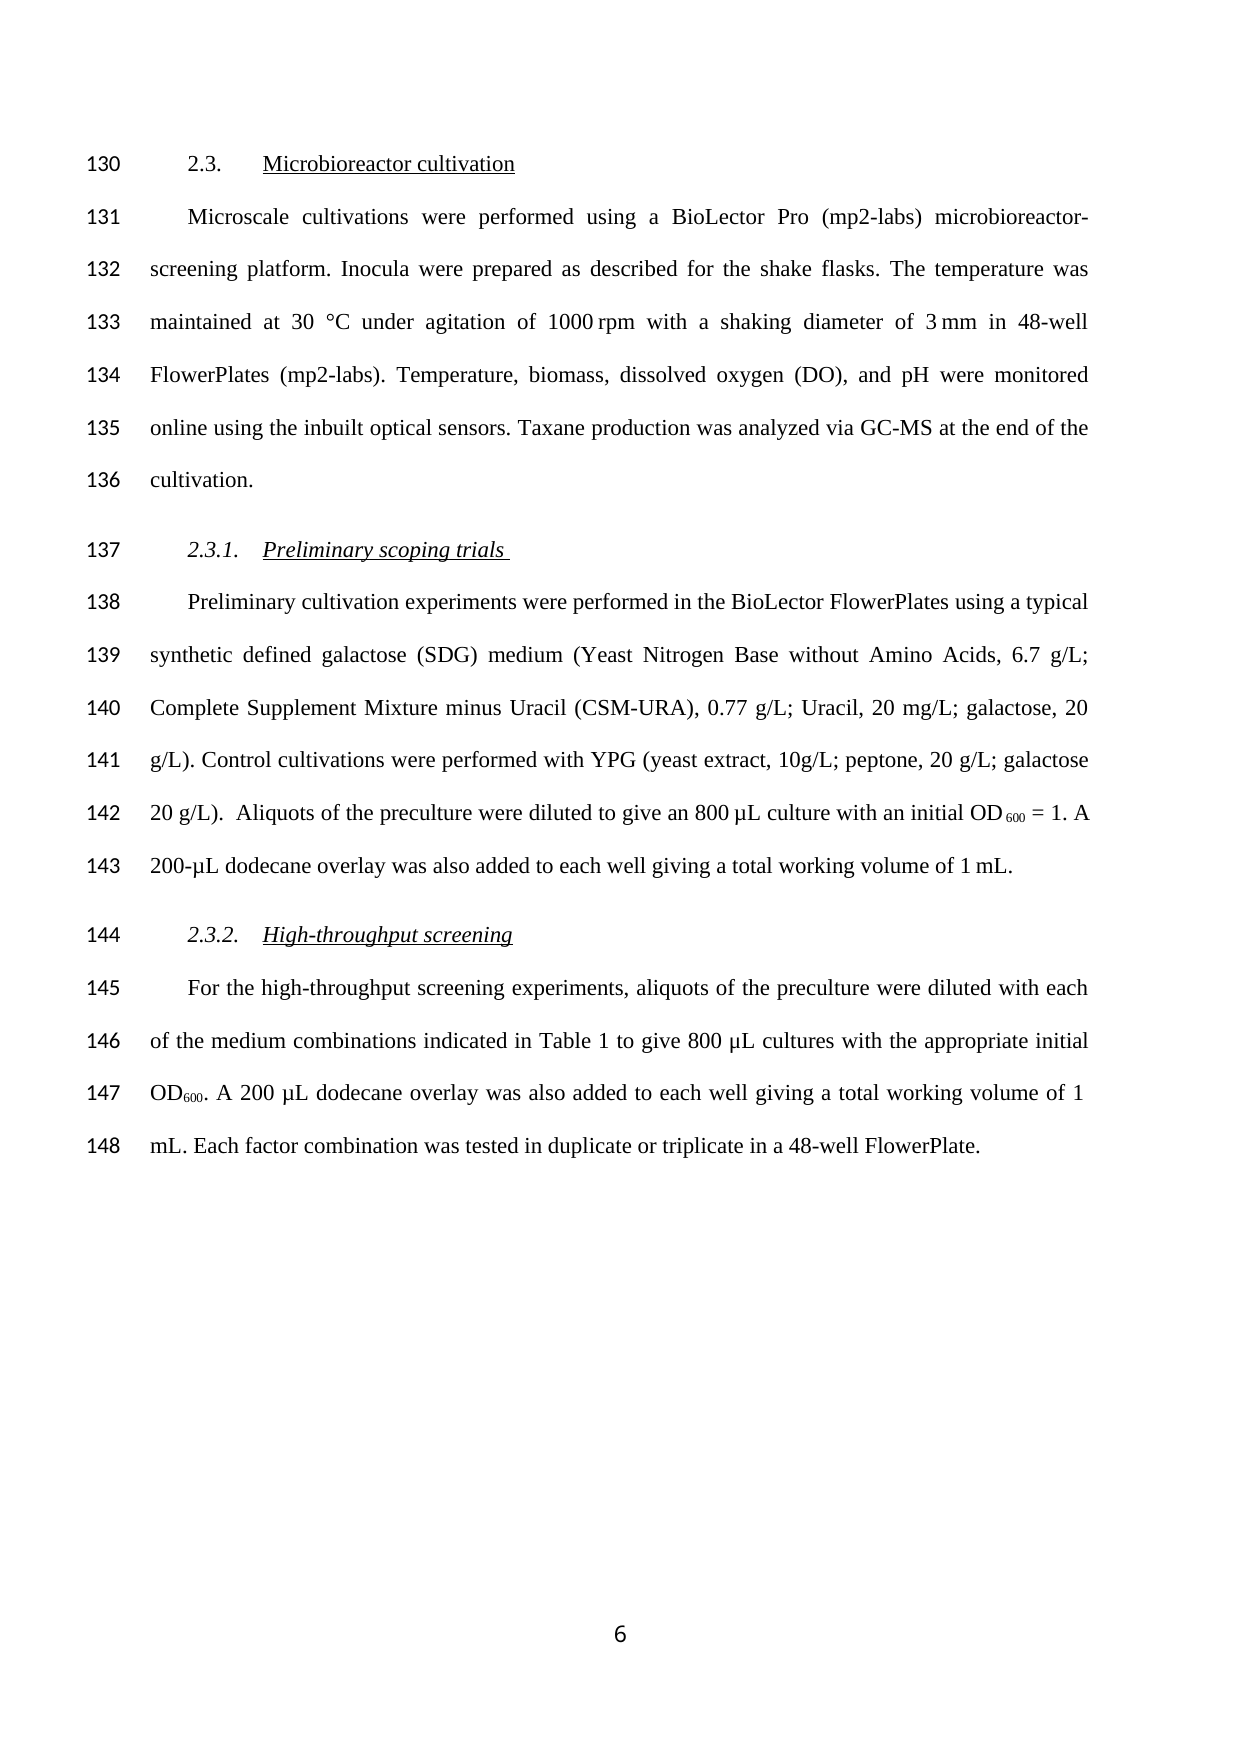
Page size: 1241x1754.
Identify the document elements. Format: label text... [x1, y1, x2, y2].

text For the high-throughput screening experiments, aliquots of the preculture were diluted with each of the medium combinations indicated in Table 1 to give 800 μL cultures with the appropriate initial OD600. A 200 µL dodecane overlay was also added to each well giving a total working volume of 1 mL. Each factor combination was tested in duplicate or triplicate in a 48-well FlowerPlate. [150, 974, 1090, 1158]
subtitle Preliminary scoping trials [187, 536, 1090, 562]
text Preliminary cultivation experiments were performed in the BioLector FlowerPlates using a typical synthetic defined galactose (SDG) medium (Yeast Nitrogen Base without Amino Acids, 6.7 g/L; Complete Supplement Mixture minus Uracil (CSM-URA), 0.77 g/L; Uracil, 20 mg/L; galactose, 20 g/L). Control cultivations were performed with YPG (yeast extract, 10g/L; peptone, 20 g/L; galactose 20 g/L). Aliquots of the preculture were diluted to give an 800 µL culture with an initial OD600 = 1. A 200‐µL dodecane overlay was also added to each well giving a total working volume of 1 mL. [150, 588, 1090, 878]
subtitle High-throughput screening [187, 921, 1090, 948]
subtitle Microbioreactor cultivation [187, 150, 1090, 176]
text Microscale cultivations were performed using a BioLector Pro (mp2‐labs) microbioreactor‐screening platform. Inocula were prepared as described for the shake flasks. The temperature was maintained at 30 °C under agitation of 1000 rpm with a shaking diameter of 3 mm in 48‐well FlowerPlates (mp2‐labs). Temperature, biomass, dissolved oxygen (DO), and pH were monitored online using the inbuilt optical sensors. Taxane production was analyzed via GC‐MS at the end of the cultivation. [150, 203, 1090, 493]
